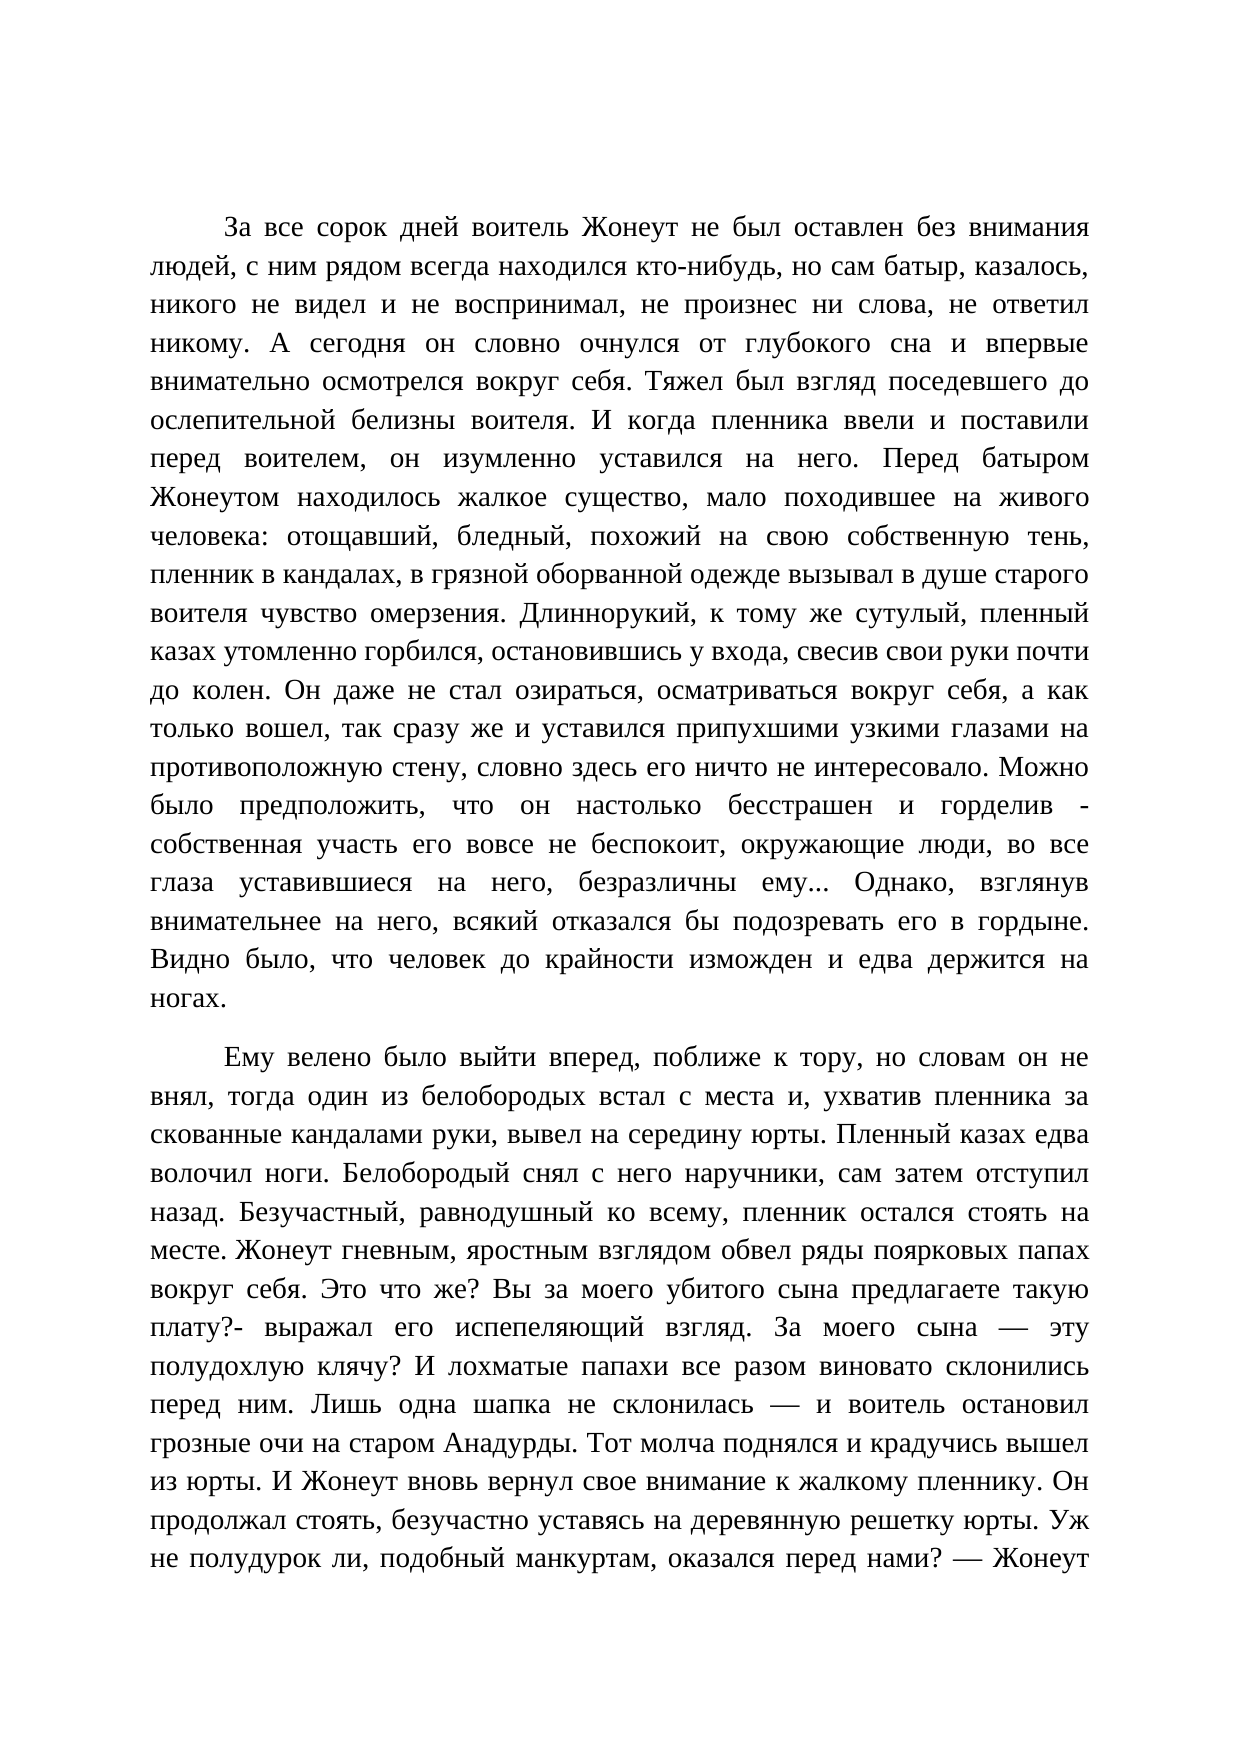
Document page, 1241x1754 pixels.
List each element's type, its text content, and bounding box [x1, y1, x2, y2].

text За все сорок дней воитель Жонеут не был оставлен без внимания людей, с ним рядом всегда находился кто-нибудь, но сам батыр, казалось, никого не видел и не воспринимал, не произнес ни слова, не ответил никому. А сегодня он словно очнулся от глубокого сна и впервые внимательно осмотрелся вокруг себя. Тяжел был взгляд поседевшего до ослепительной белизны воителя. И когда пленника ввели и поставили перед воителем, он изумленно уставился на него. Перед батыром Жонеутом находилось жалкое существо, мало походившее на живого человека: отощавший, бледный, похожий на свою собственную тень, пленник в кандалах, в грязной оборванной одежде вызывал в душе старого воителя чувство омерзения. Длиннорукий, к тому же сутулый, пленный казах утомленно горбился, остановившись у входа, свесив свои руки почти до колен. Он даже не стал озираться, осматриваться вокруг себя, а как только вошел, так сразу же и уставился припухшими узкими глазами на противоположную стену, словно здесь его ничто не интересовало. Можно было предположить, что он настолько бесстрашен и горделив - собственная участь его вовсе не беспокоит, окружающие люди, во все глаза уставившиеся на него, безразличны ему... Однако, взглянув внимательнее на него, всякий отказался бы подозревать его в гордыне. Видно было, что человек до крайности изможден и едва держится на ногах. [150, 209, 1090, 1014]
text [150, 1039, 1090, 1574]
